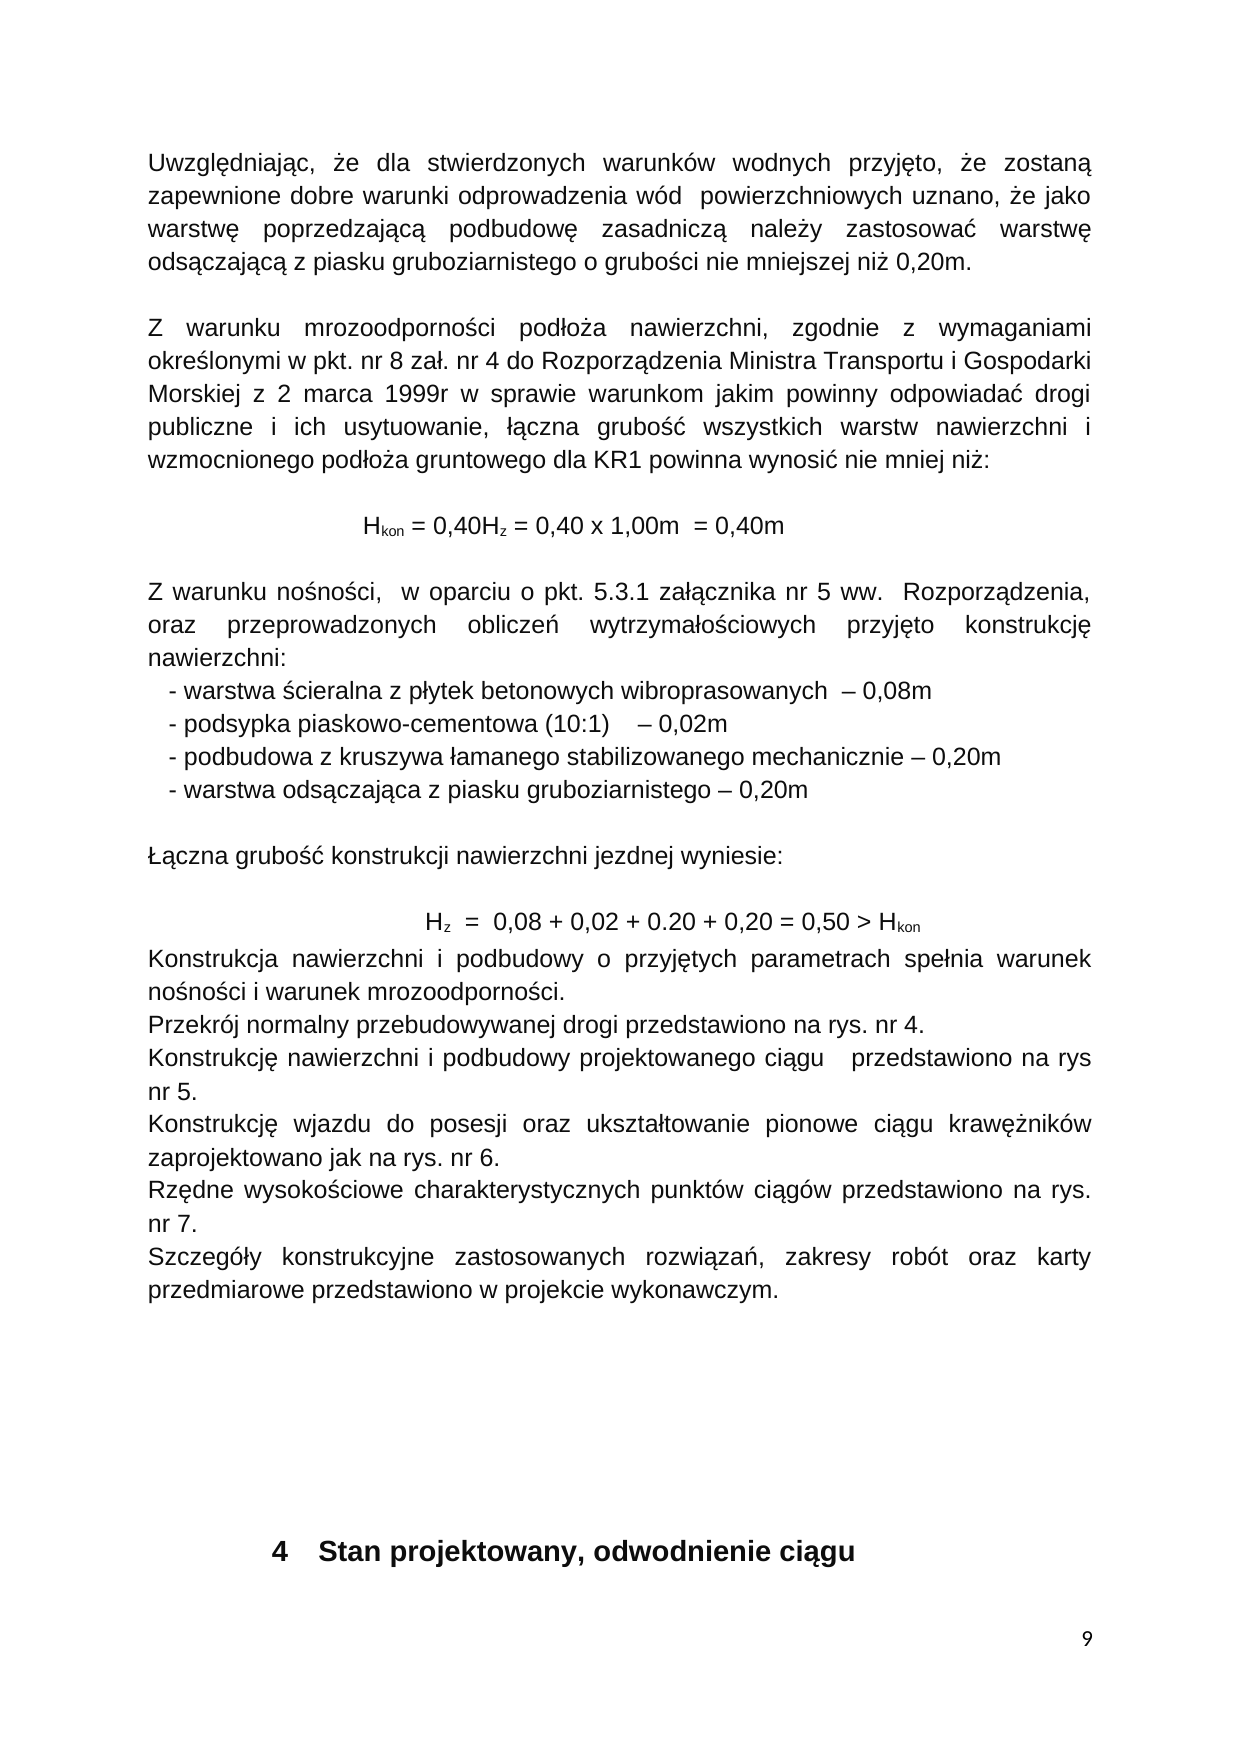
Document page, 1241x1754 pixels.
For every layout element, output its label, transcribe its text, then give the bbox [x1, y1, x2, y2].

text Przekrój normalny przebudowywanej drogi przedstawiono na rys. nr 4. [148, 1010, 1093, 1039]
text Łączna grubość konstrukcji nawierzchni jezdnej wyniesie: [148, 841, 1093, 870]
text Konstrukcję wjazdu do posesji oraz ukształtowanie pionowe ciągu krawężników zaprojektowano jak na rys. nr 6. [148, 1109, 1093, 1171]
text Szczegóły konstrukcyjne zastosowanych rozwiązań, zakresy robót oraz karty przedmiarowe przedstawiono w projekcie wykonawczym. [148, 1242, 1093, 1303]
text Rzędne wysokościowe charakterystycznych punktów ciągów przedstawiono na rys. nr 7. [148, 1176, 1093, 1237]
text - podbudowa z kruszywa łamanego stabilizowanego mechanicznie – 0,20m [148, 742, 1093, 771]
list Stan projektowany, odwodnienie ciągu [272, 1534, 1093, 1568]
text Konstrukcja nawierzchni i podbudowy o przyjętych parametrach spełnia warunek nośności i warunek mrozoodporności. [148, 944, 1093, 1006]
text Uwzględniając, że dla stwierdzonych warunków wodnych przyjęto, że zostaną zapewnione dobre warunki odprowadzenia wód powierzchniowych uznano, że jako warstwę poprzedzającą podbudowę zasadniczą należy zastosować warstwę odsączającą z piasku gruboziarnistego o grubości nie mniejszej niż 0,20m. [148, 148, 1093, 275]
text Z warunku nośności, w oparciu o pkt. 5.3.1 załącznika nr 5 ww. Rozporządzenia, oraz przeprowadzonych obliczeń wytrzymałościowych przyjęto konstrukcję nawierzchni: [148, 577, 1093, 672]
text Z warunku mrozoodporności podłoża nawierzchni, zgodnie z wymaganiami określonymi w pkt. nr 8 zał. nr 4 do Rozporządzenia Ministra Transportu i Gospodarki Morskiej z 2 marca 1999r w sprawie warunkom jakim powinny odpowiadać drogi publiczne i ich usytuowanie, łączna grubość wszystkich warstw nawierzchni i wzmocnionego podłoża gruntowego dla KR1 powinna wynosić nie mniej niż: [148, 313, 1093, 473]
text Hz = 0,08 + 0,02 + 0.20 + 0,20 = 0,50 > Hkon [148, 907, 1093, 936]
text - warstwa odsączająca z piasku gruboziarnistego – 0,20m [148, 775, 1093, 804]
text Konstrukcję nawierzchni i podbudowy projektowanego ciągu przedstawiono na rys nr 5. [148, 1043, 1093, 1105]
text - podsypka piaskowo-cementowa (10:1) – 0,02m [148, 709, 1093, 738]
text - warstwa ścieralna z płytek betonowych wibroprasowanych – 0,08m [148, 676, 1093, 705]
text Hkon = 0,40Hz = 0,40 x 1,00m = 0,40m [148, 511, 1093, 539]
